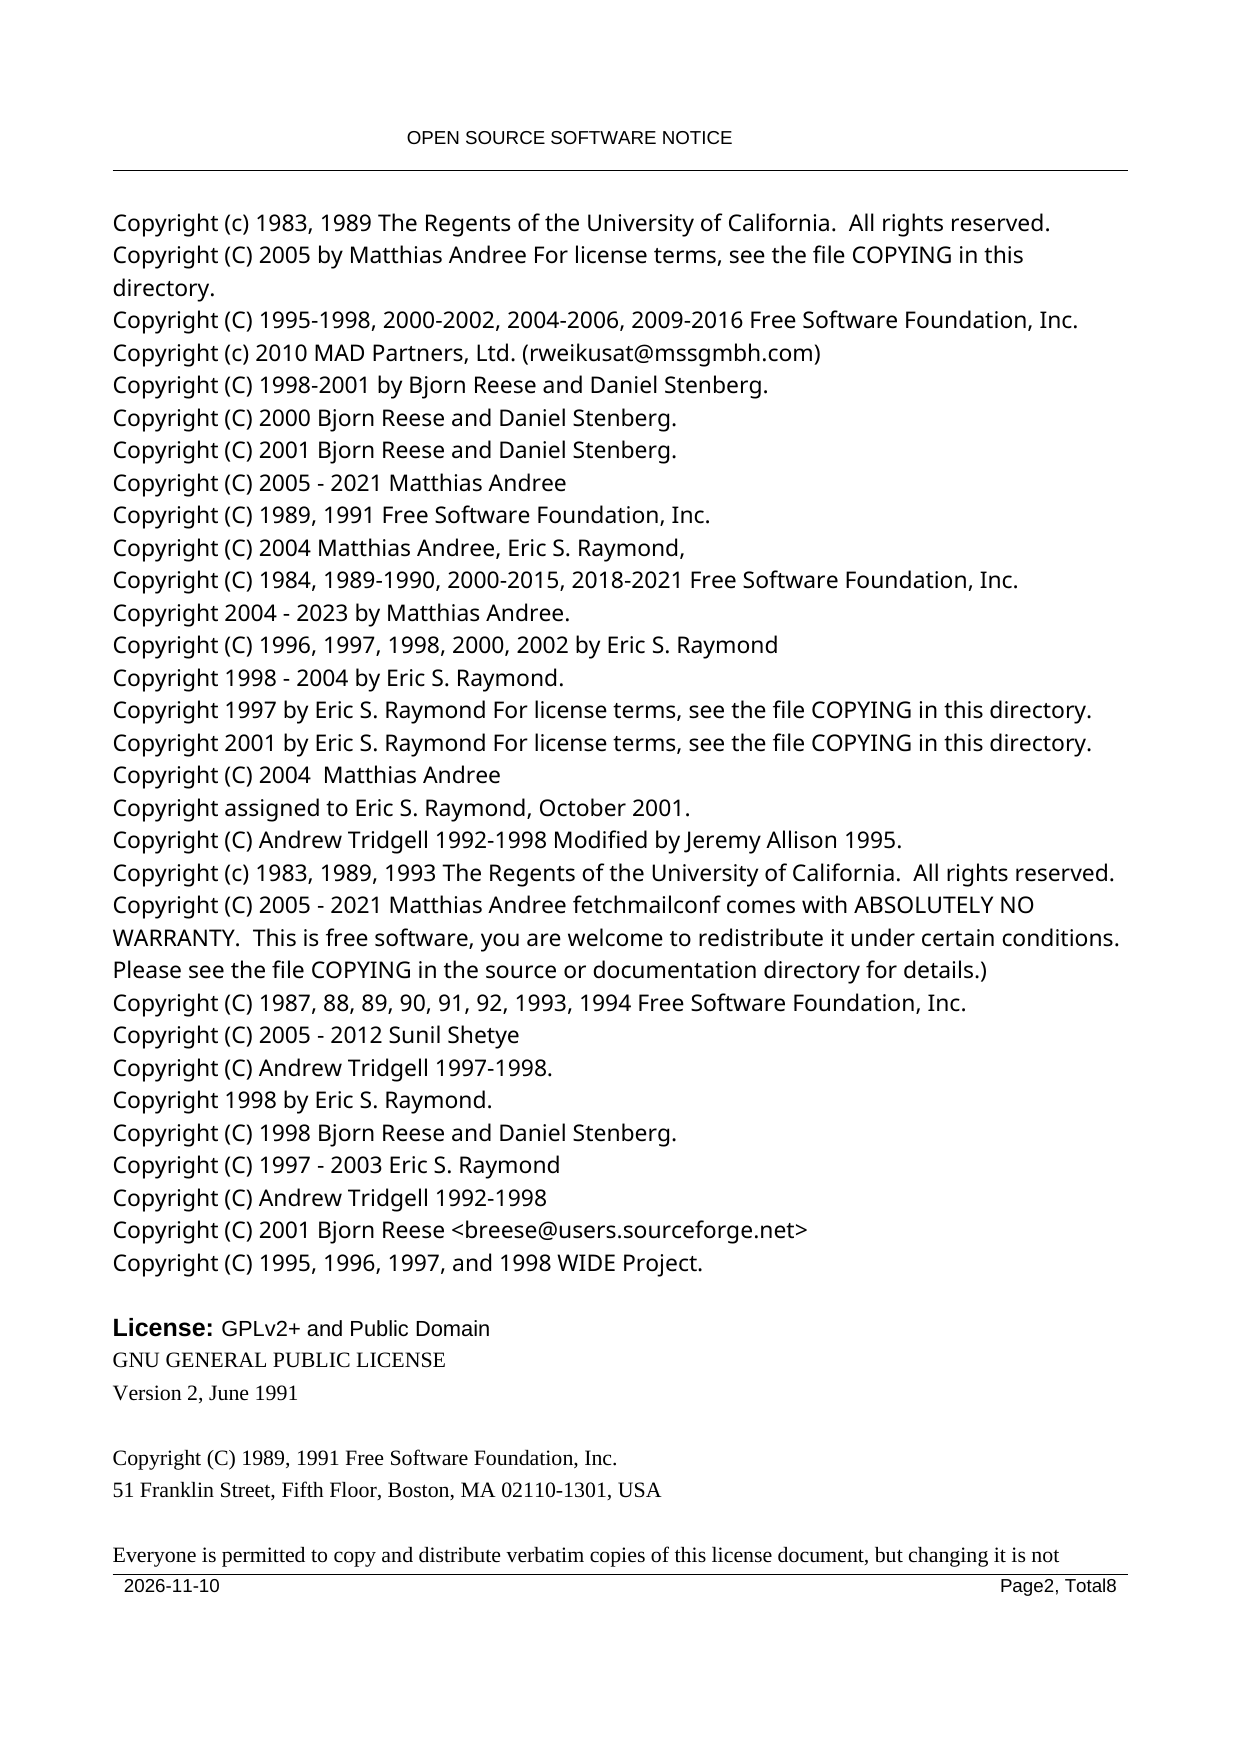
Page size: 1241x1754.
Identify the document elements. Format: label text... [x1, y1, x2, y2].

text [112, 206, 1128, 1311]
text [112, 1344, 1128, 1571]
text License: GPLv2+ and Public Domain [112, 1311, 1128, 1344]
